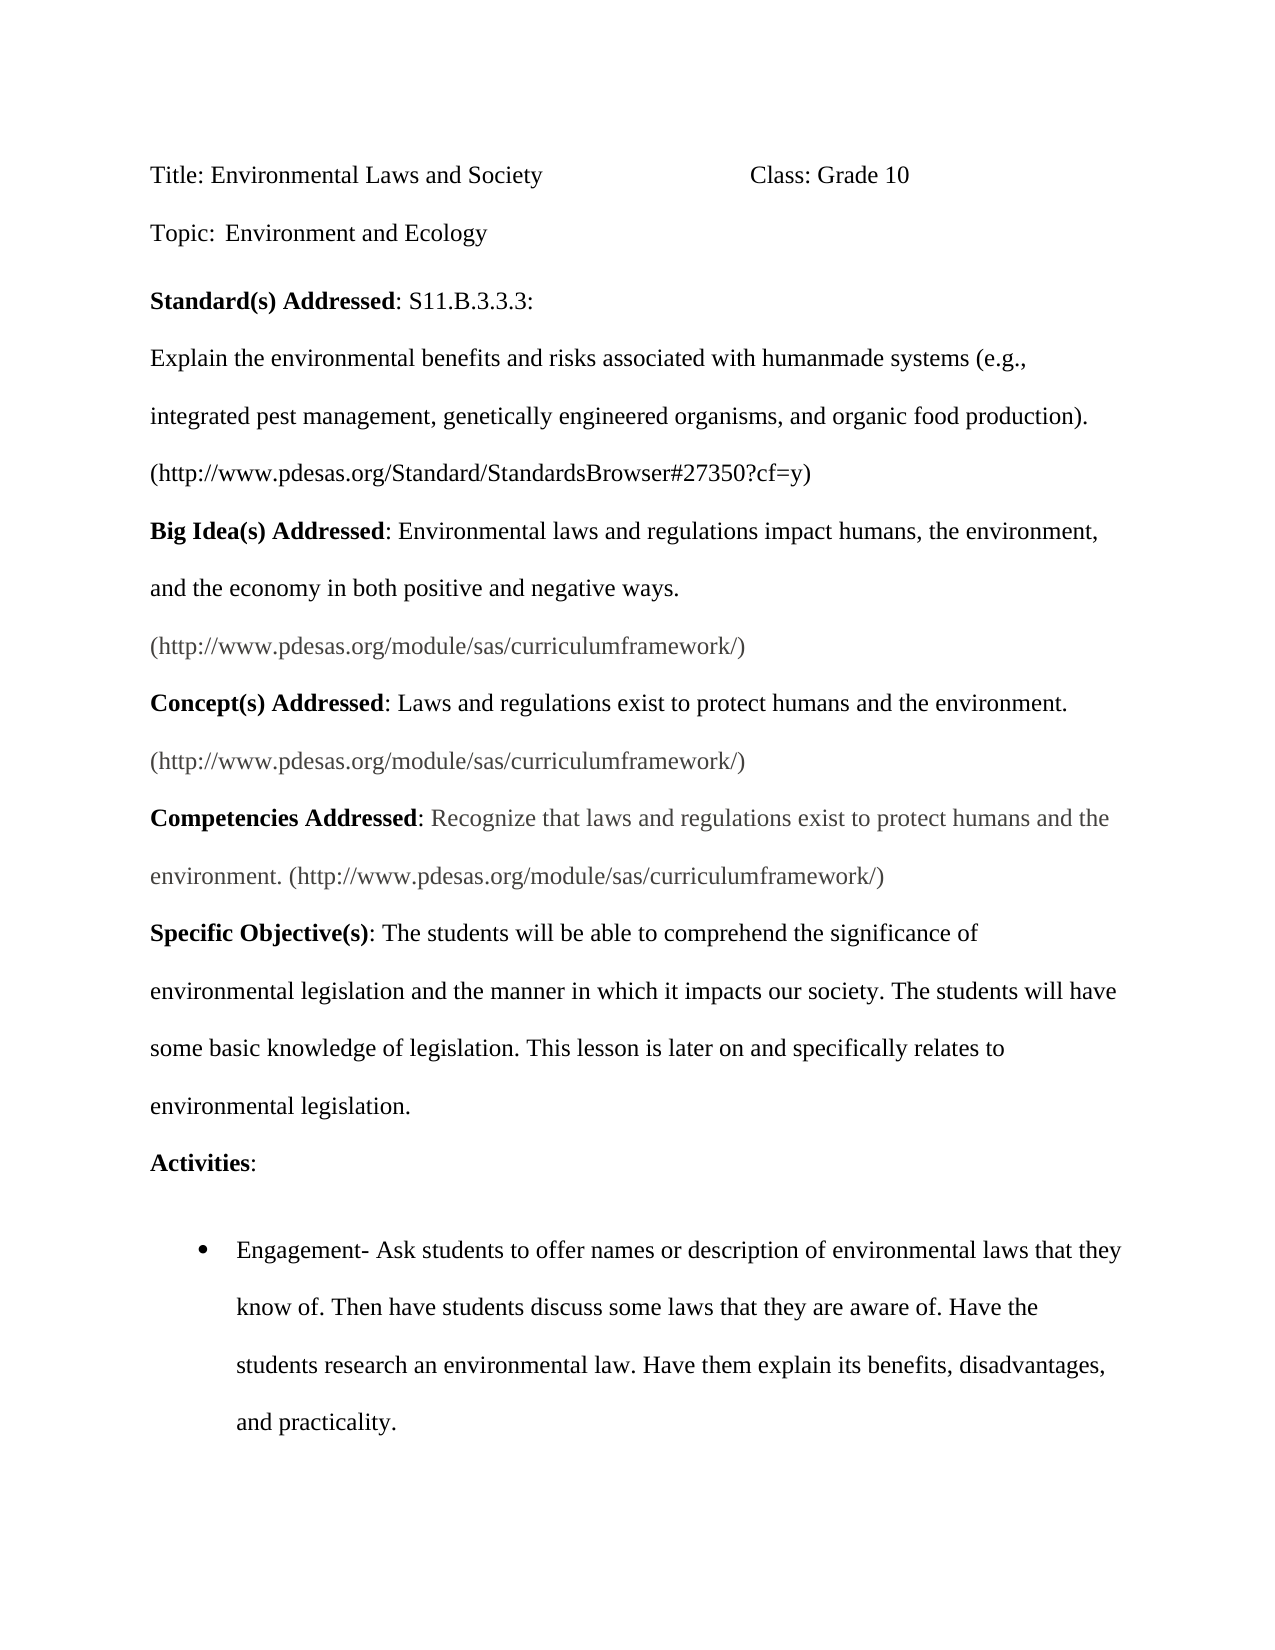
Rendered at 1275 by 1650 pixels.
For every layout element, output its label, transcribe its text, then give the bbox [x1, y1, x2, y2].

text Concept(s) Addressed: Laws and regulations exist to protect humans and the environment. (http://www.pdesas.org/module/sas/curriculumframework/) [150, 688, 1125, 774]
list Engagement- Ask students to offer names or description of environmental laws that they know of. Then have students discuss some laws that they are aware of. Have the students research an environmental law. Have them explain its benefits, disadvantages, and practicality. [198, 1235, 1125, 1436]
text Specific Objective(s): The students will be able to comprehend the significance of environmental legislation and the manner in which it impacts our society. The students will have some basic knowledge of legislation. This lesson is later on and specifically relates to environmental legislation. [150, 918, 1125, 1119]
text Activities: [150, 1148, 1125, 1177]
text Explain the environmental benefits and risks associated with humanmade systems (e.g., integrated pest management, genetically engineered organisms, and organic food production). (http://www.pdesas.org/Standard/StandardsBrowser#27350?cf=y) [150, 343, 1125, 487]
text Competencies Addressed: Recognize that laws and regulations exist to protect humans and the environment. (http://www.pdesas.org/module/sas/curriculumframework/) [150, 803, 1125, 889]
text Title: Environmental Laws and Society Class: Grade 10 [150, 160, 1125, 189]
text Topic: Environment and Ecology [150, 218, 1125, 247]
text Standard(s) Addressed: S11.B.3.3.3: [150, 286, 1125, 314]
text Big Idea(s) Addressed: Environmental laws and regulations impact humans, the environment, and the economy in both positive and negative ways. (http://www.pdesas.org/module/sas/curriculumframework/) [150, 516, 1125, 659]
